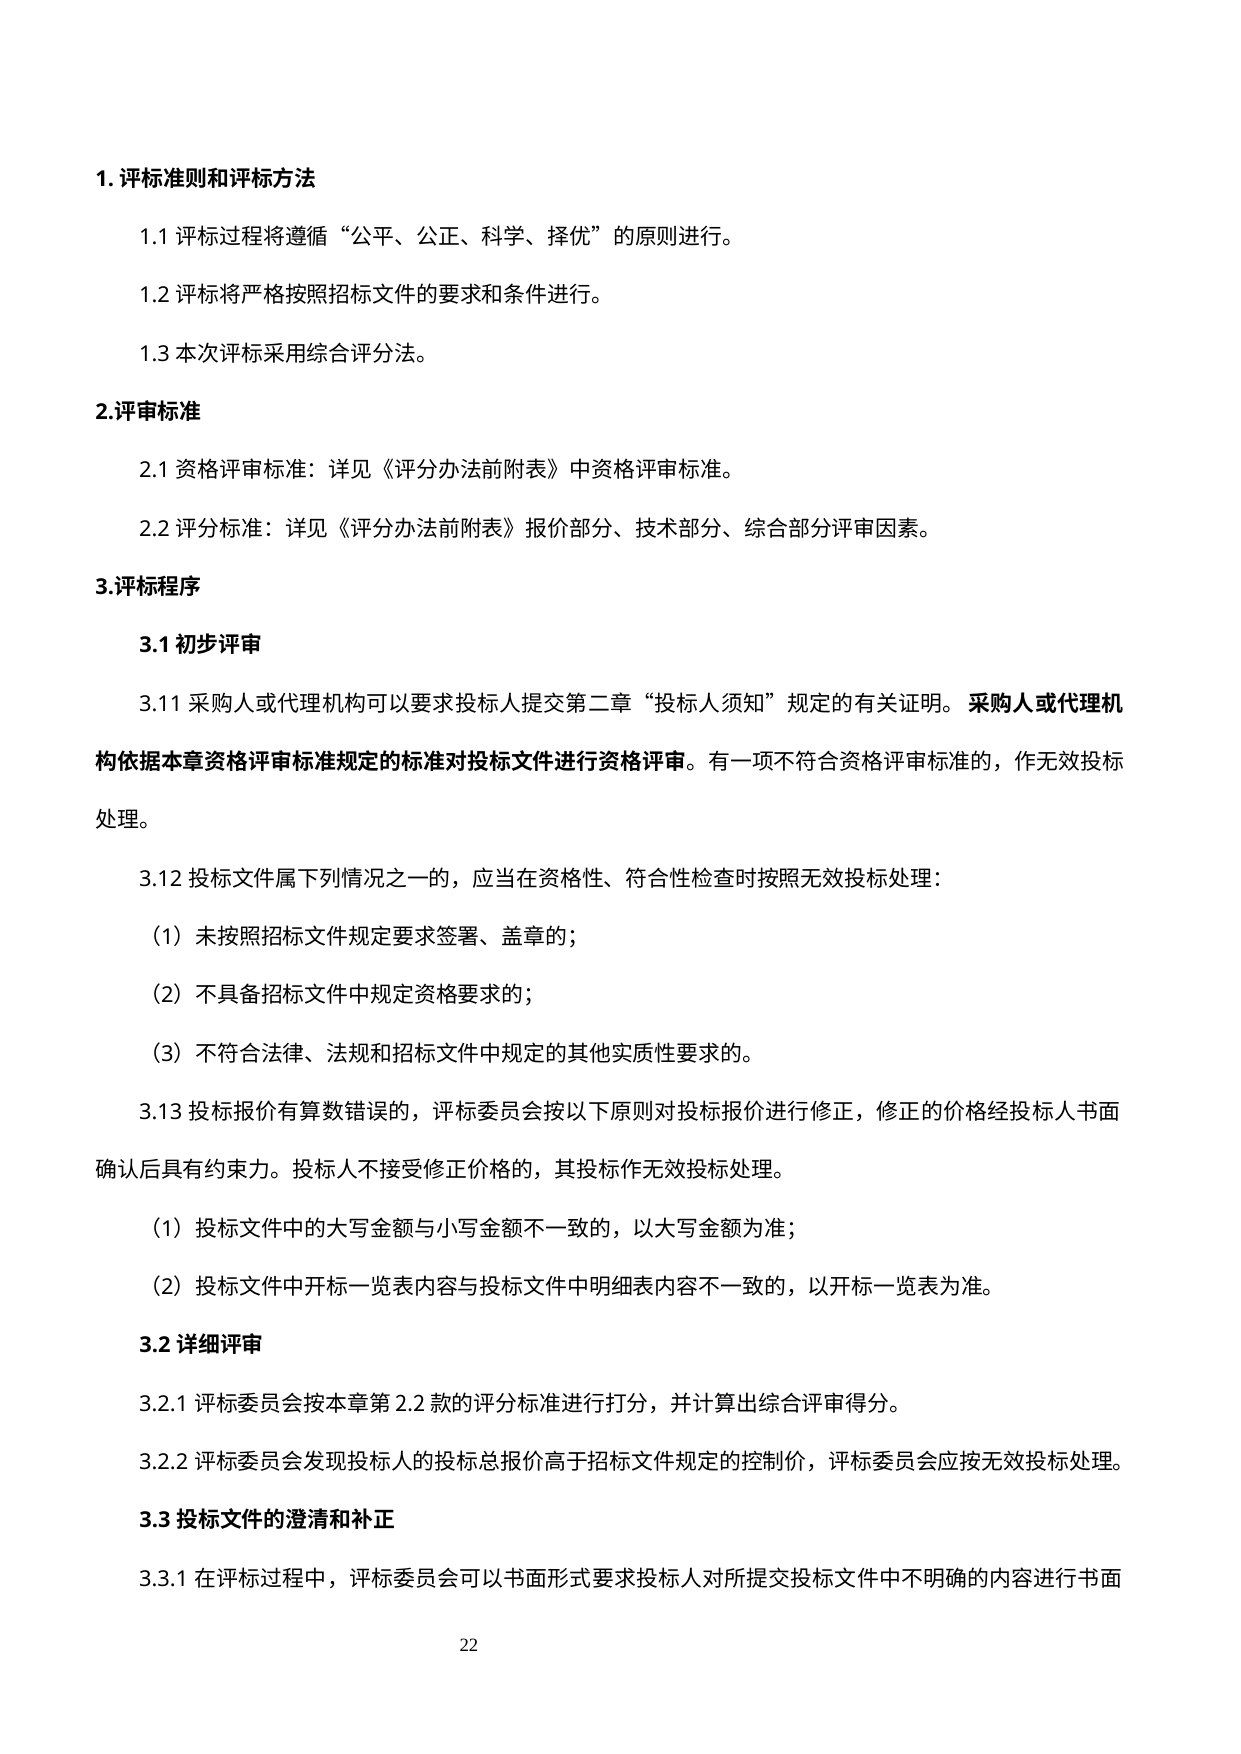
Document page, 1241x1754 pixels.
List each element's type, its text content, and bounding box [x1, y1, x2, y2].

text 3.3 投标文件的澄清和补正 [95, 1481, 1124, 1539]
text 3.13 投标报价有算数错误的，评标委员会按以下原则对投标报价进行修正，修正的价格经投标人书面确认后具有约束力。投标人不接受修正价格的，其投标作无效投标处理。 [95, 1073, 1124, 1189]
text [95, 1539, 1124, 1598]
text 3.评标程序 [95, 548, 1124, 606]
text 3.11 采购人或代理机构可以要求投标人提交第二章“投标人须知”规定的有关证明。采购人或代理机构依据本章资格评审标准规定的标准对投标文件进行资格评审。有一项不符合资格评审标准的，作无效投标处理。 [95, 664, 1124, 839]
text 1. 评标准则和评标方法 [95, 139, 1124, 198]
text （3）不符合法律、法规和招标文件中规定的其他实质性要求的。 [95, 1014, 1124, 1073]
text 1.2 评标将严格按照招标文件的要求和条件进行。 [95, 256, 1124, 314]
text 3.2.1 评标委员会按本章第2.2款的评分标准进行打分，并计算出综合评审得分。 [95, 1364, 1124, 1423]
text 1.1 评标过程将遵循“公平、公正、科学、择优”的原则进行。 [95, 198, 1124, 256]
text 3.12 投标文件属下列情况之一的，应当在资格性、符合性检查时按照无效投标处理： [95, 839, 1124, 898]
text 2.2 评分标准：详见《评分办法前附表》报价部分、技术部分、综合部分评审因素。 [95, 489, 1124, 548]
text 3.1初步评审 [95, 606, 1124, 664]
text 3.2 详细评审 [95, 1306, 1124, 1364]
text 1.3 本次评标采用综合评分法。 [95, 314, 1124, 373]
text 2.评审标准 [95, 373, 1124, 431]
text （1）投标文件中的大写金额与小写金额不一致的，以大写金额为准； [95, 1189, 1124, 1248]
text 2.1 资格评审标准：详见《评分办法前附表》中资格评审标准。 [95, 431, 1124, 489]
text （2）投标文件中开标一览表内容与投标文件中明细表内容不一致的，以开标一览表为准。 [95, 1248, 1124, 1306]
text （1）未按照招标文件规定要求签署、盖章的； [95, 898, 1124, 956]
text 3.2.2 评标委员会发现投标人的投标总报价高于招标文件规定的控制价，评标委员会应按无效投标处理。 [95, 1423, 1124, 1481]
text （2）不具备招标文件中规定资格要求的； [95, 956, 1124, 1014]
